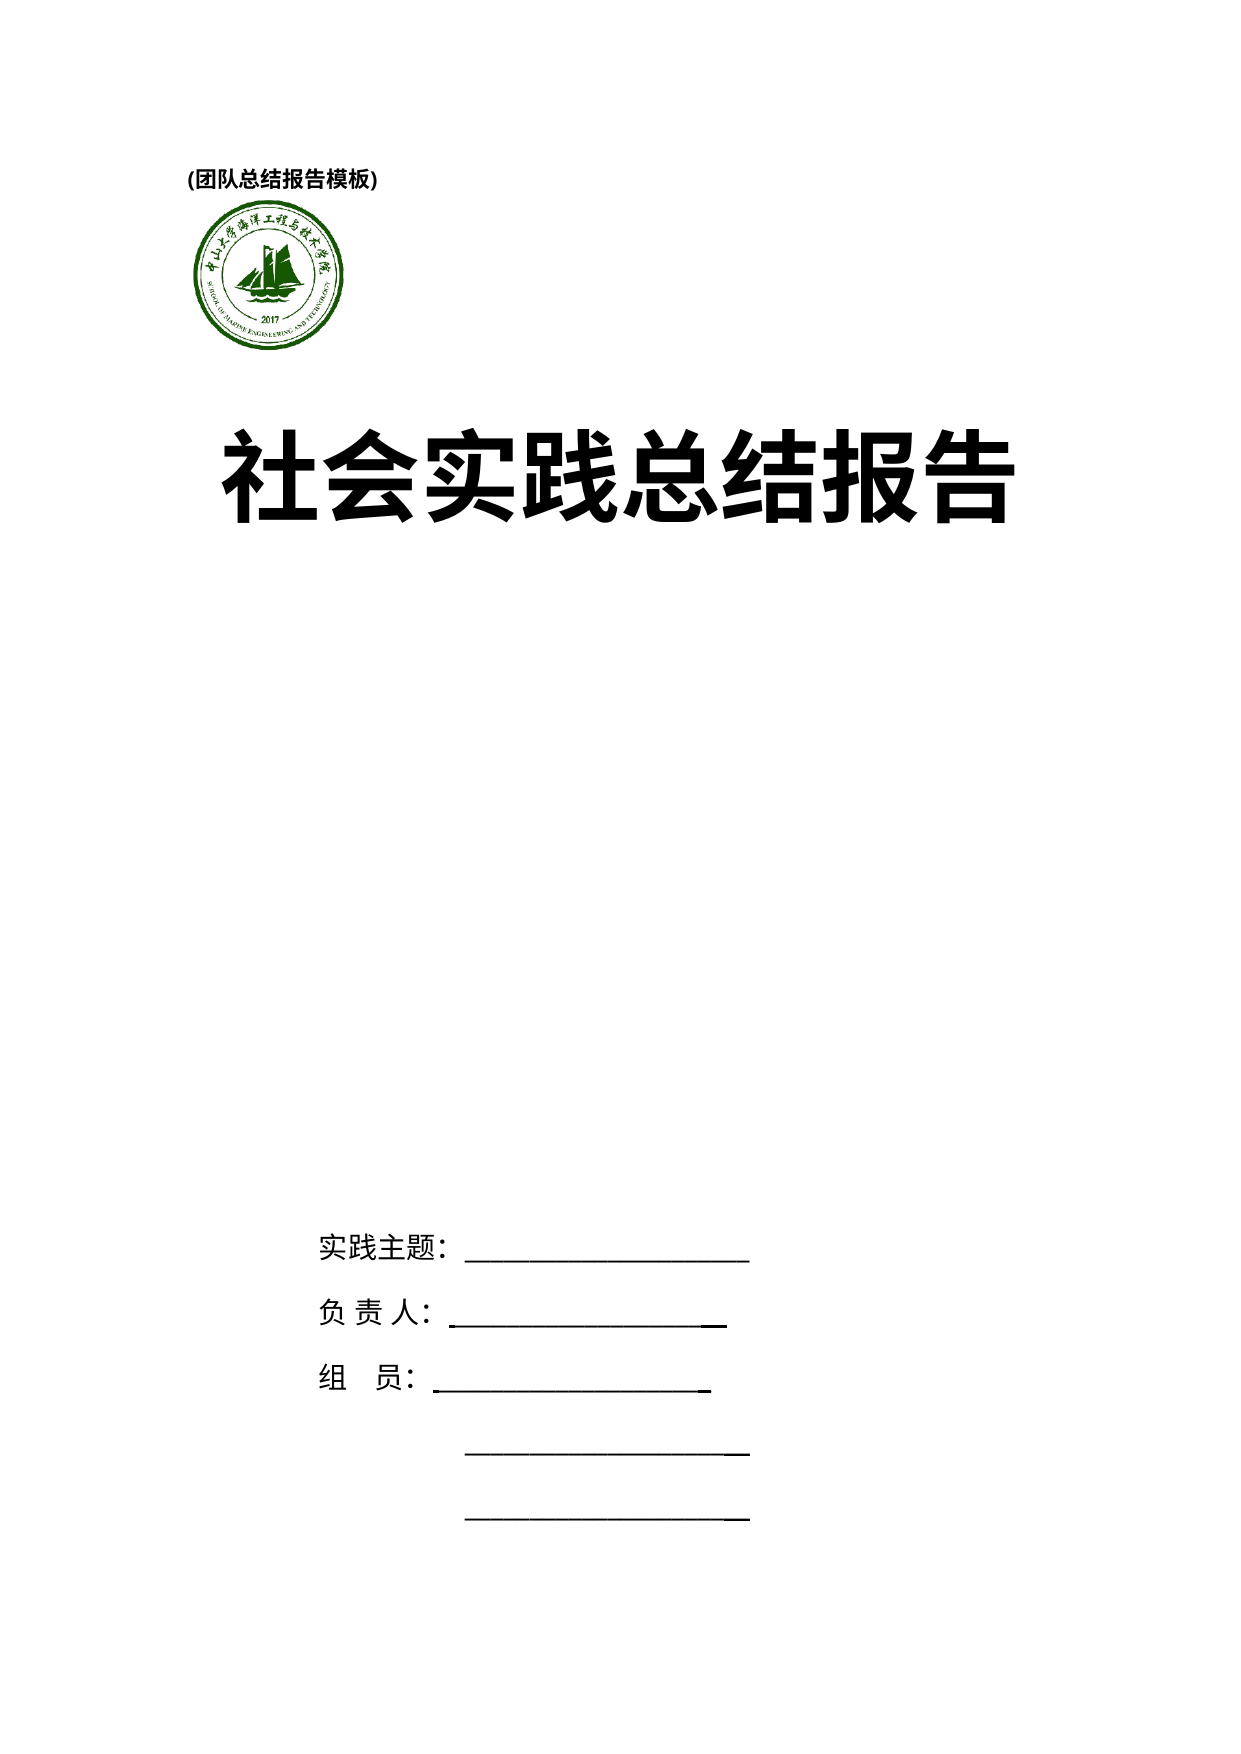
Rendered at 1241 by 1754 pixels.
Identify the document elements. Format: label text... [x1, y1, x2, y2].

text (团队总结报告模板) [187, 162, 1053, 194]
text ______________________ [187, 1408, 1053, 1473]
text 组 员： _____________________ [187, 1343, 1053, 1408]
picture [187, 194, 348, 355]
text ______________________ [187, 1473, 1053, 1538]
text 社会实践总结报告 [187, 389, 1053, 552]
text 负 责 人： _____________________ [187, 1278, 1053, 1343]
text 实践主题：______________________ [187, 1213, 1053, 1278]
